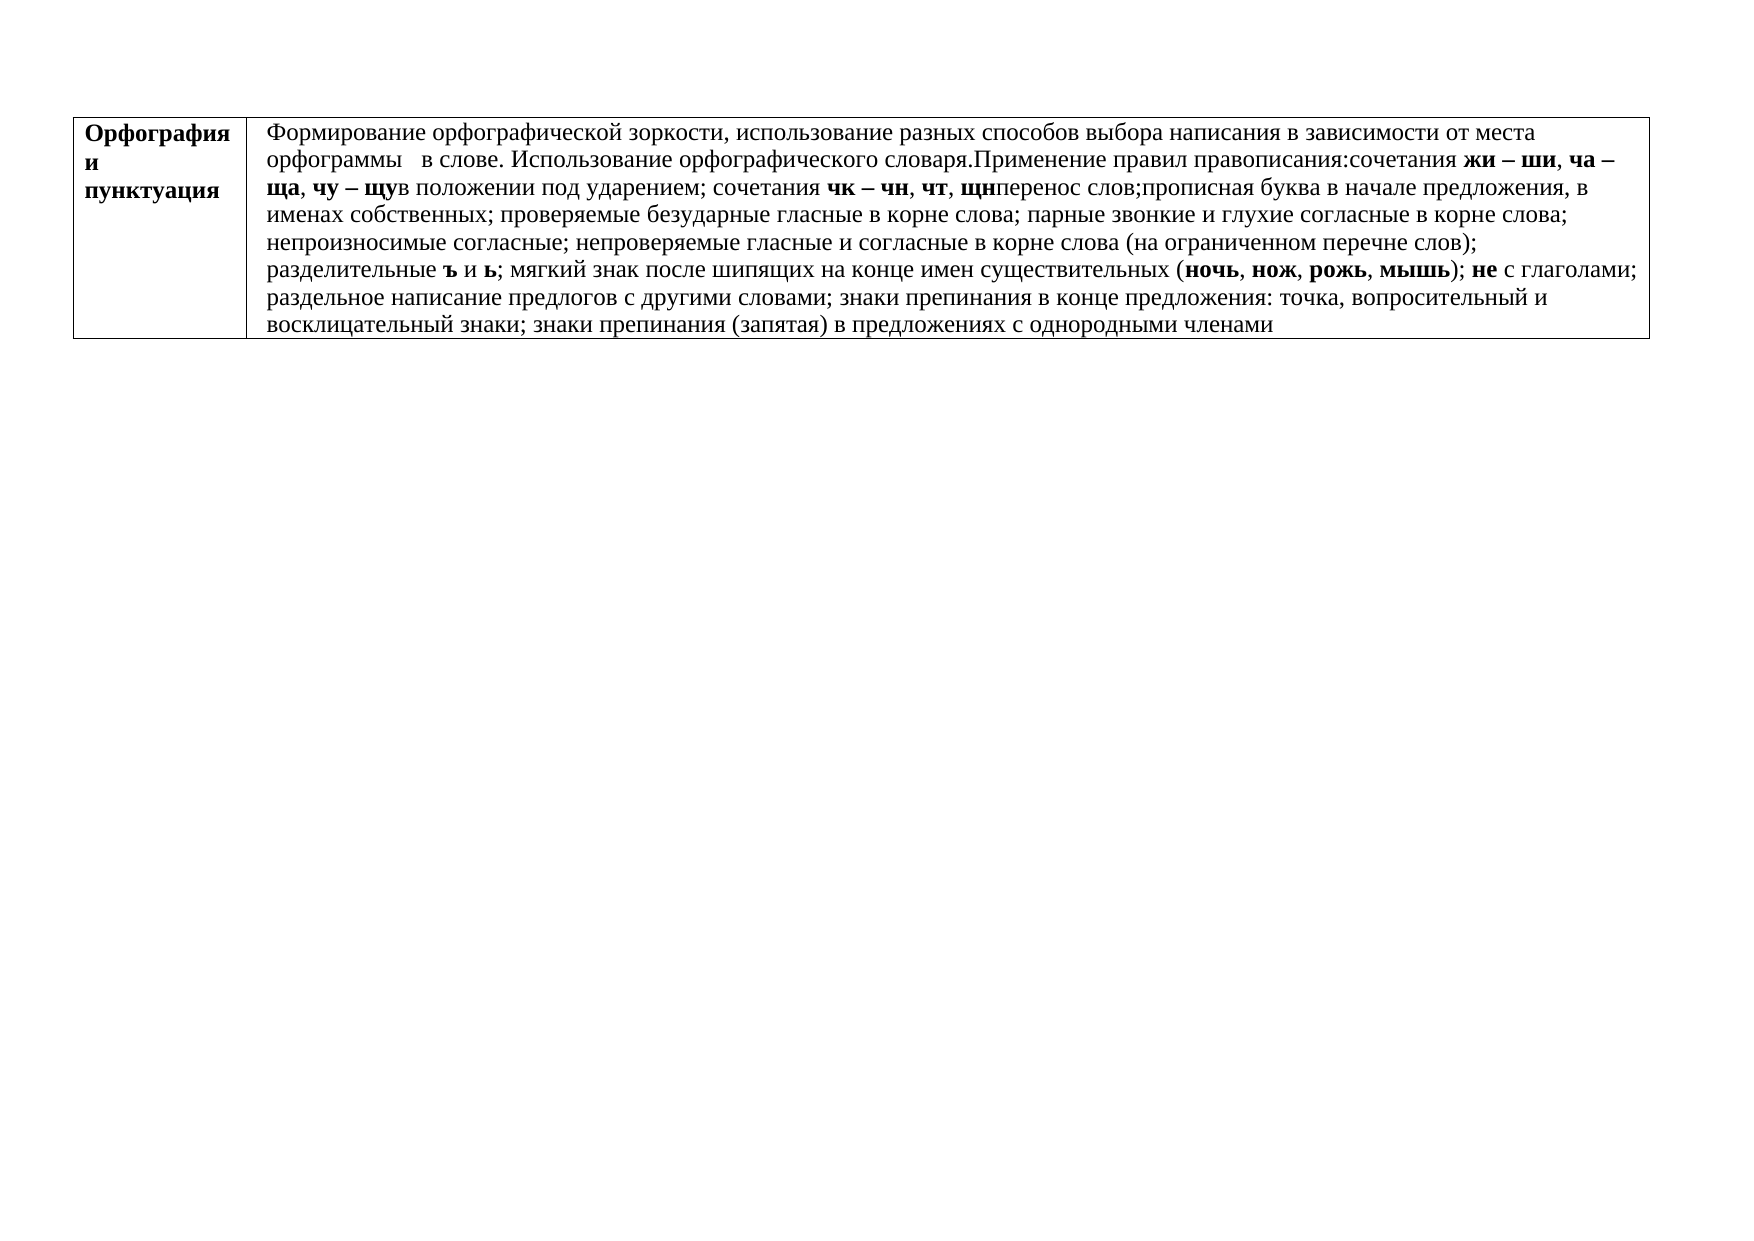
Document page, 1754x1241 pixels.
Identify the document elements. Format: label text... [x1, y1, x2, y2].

table_cell Орфография и пунктуация [74, 118, 246, 338]
table_cell Формирование орфографической зоркости, использование разных способов выбора написания в зависимости от места орфограммы в слове. Использование орфографического словаря.Применение правил правописания:сочетания жи – ши, ча – ща, чу – щув положении под ударением; сочетания чк – чн, чт, щнперенос слов;прописная буква в начале предложения, в именах собственных; проверяемые безударные гласные в корне слова; парные звонкие и глухие согласные в корне слова; непроизносимые согласные; непроверяемые гласные и согласные в корне слова (на ограниченном перечне слов); разделительные ъ и ь; мягкий знак после шипящих на конце имен существительных (ночь, нож, рожь, мышь); не с глаголами; раздельное написание предлогов с другими словами; знаки препинания в конце предложения: точка, вопросительный и восклицательный знаки; знаки препинания (запятая) в предложениях с однородными членами [247, 118, 1649, 338]
